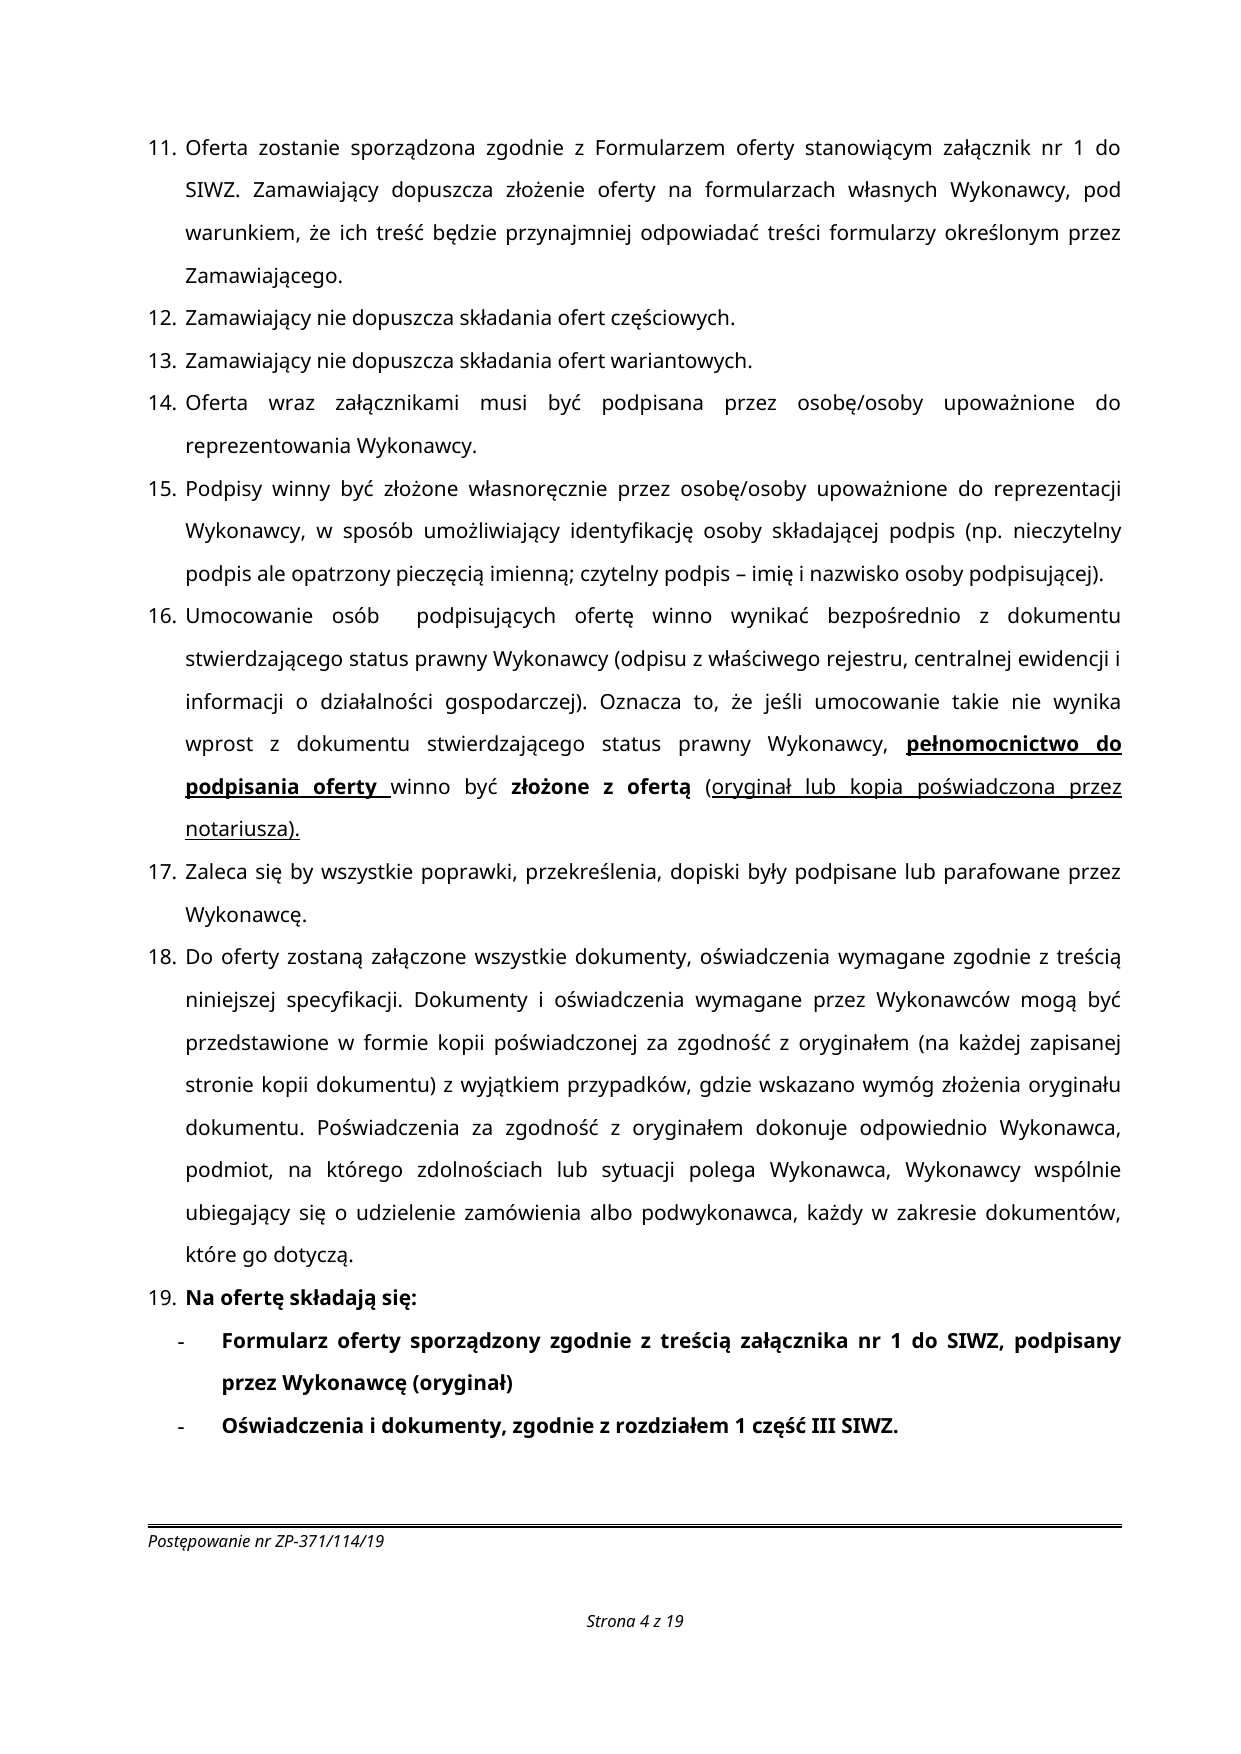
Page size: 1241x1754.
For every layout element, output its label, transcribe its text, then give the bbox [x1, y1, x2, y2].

list Na ofertę składają się: [148, 1283, 1122, 1312]
list Zamawiający nie dopuszcza składania ofert częściowych. [148, 303, 1122, 332]
list Oferta zostanie sporządzona zgodnie z Formularzem oferty stanowiącym załącznik nr 1 do SIWZ. Zamawiający dopuszcza złożenie oferty na formularzach własnych Wykonawcy, pod warunkiem, że ich treść będzie przynajmniej odpowiadać treści formularzy określonym przez Zamawiającego. [148, 133, 1122, 289]
list Do oferty zostaną załączone wszystkie dokumenty, oświadczenia wymagane zgodnie z treścią niniejszej specyfikacji. Dokumenty i oświadczenia wymagane przez Wykonawców mogą być przedstawione w formie kopii poświadczonej za zgodność z oryginałem (na każdej zapisanej stronie kopii dokumentu) z wyjątkiem przypadków, gdzie wskazano wymóg złożenia oryginału dokumentu. Poświadczenia za zgodność z oryginałem dokonuje odpowiednio Wykonawca, podmiot, na którego zdolnościach lub sytuacji polega Wykonawca, Wykonawcy wspólnie ubiegający się o udzielenie zamówienia albo podwykonawca, każdy w zakresie dokumentów, które go dotyczą. [148, 942, 1122, 1269]
list Oświadczenia i dokumenty, zgodnie z rozdziałem 1 część III SIWZ. [177, 1411, 1122, 1439]
list Umocowanie osób podpisujących ofertę winno wynikać bezpośrednio z dokumentu stwierdzającego status prawny Wykonawcy (odpisu z właściwego rejestru, centralnej ewidencji i informacji o działalności gospodarczej). Oznacza to, że jeśli umocowanie takie nie wynika wprost z dokumentu stwierdzającego status prawny Wykonawcy, pełnomocnictwo do podpisania oferty winno być złożone z ofertą (oryginał lub kopia poświadczona przez notariusza). [148, 602, 1122, 843]
list Zamawiający nie dopuszcza składania ofert wariantowych. [148, 346, 1122, 374]
list Formularz oferty sporządzony zgodnie z treścią załącznika nr 1 do SIWZ, podpisany przez Wykonawcę (oryginał) [177, 1326, 1122, 1397]
list Zaleca się by wszystkie poprawki, przekreślenia, dopiski były podpisane lub parafowane przez Wykonawcę. [148, 857, 1122, 928]
list Podpisy winny być złożone własnoręcznie przez osobę/osoby upoważnione do reprezentacji Wykonawcy, w sposób umożliwiający identyfikację osoby składającej podpis (np. nieczytelny podpis ale opatrzony pieczęcią imienną; czytelny podpis – imię i nazwisko osoby podpisującej). [148, 474, 1122, 587]
list Oferta wraz załącznikami musi być podpisana przez osobę/osoby upoważnione do reprezentowania Wykonawcy. [148, 388, 1122, 459]
